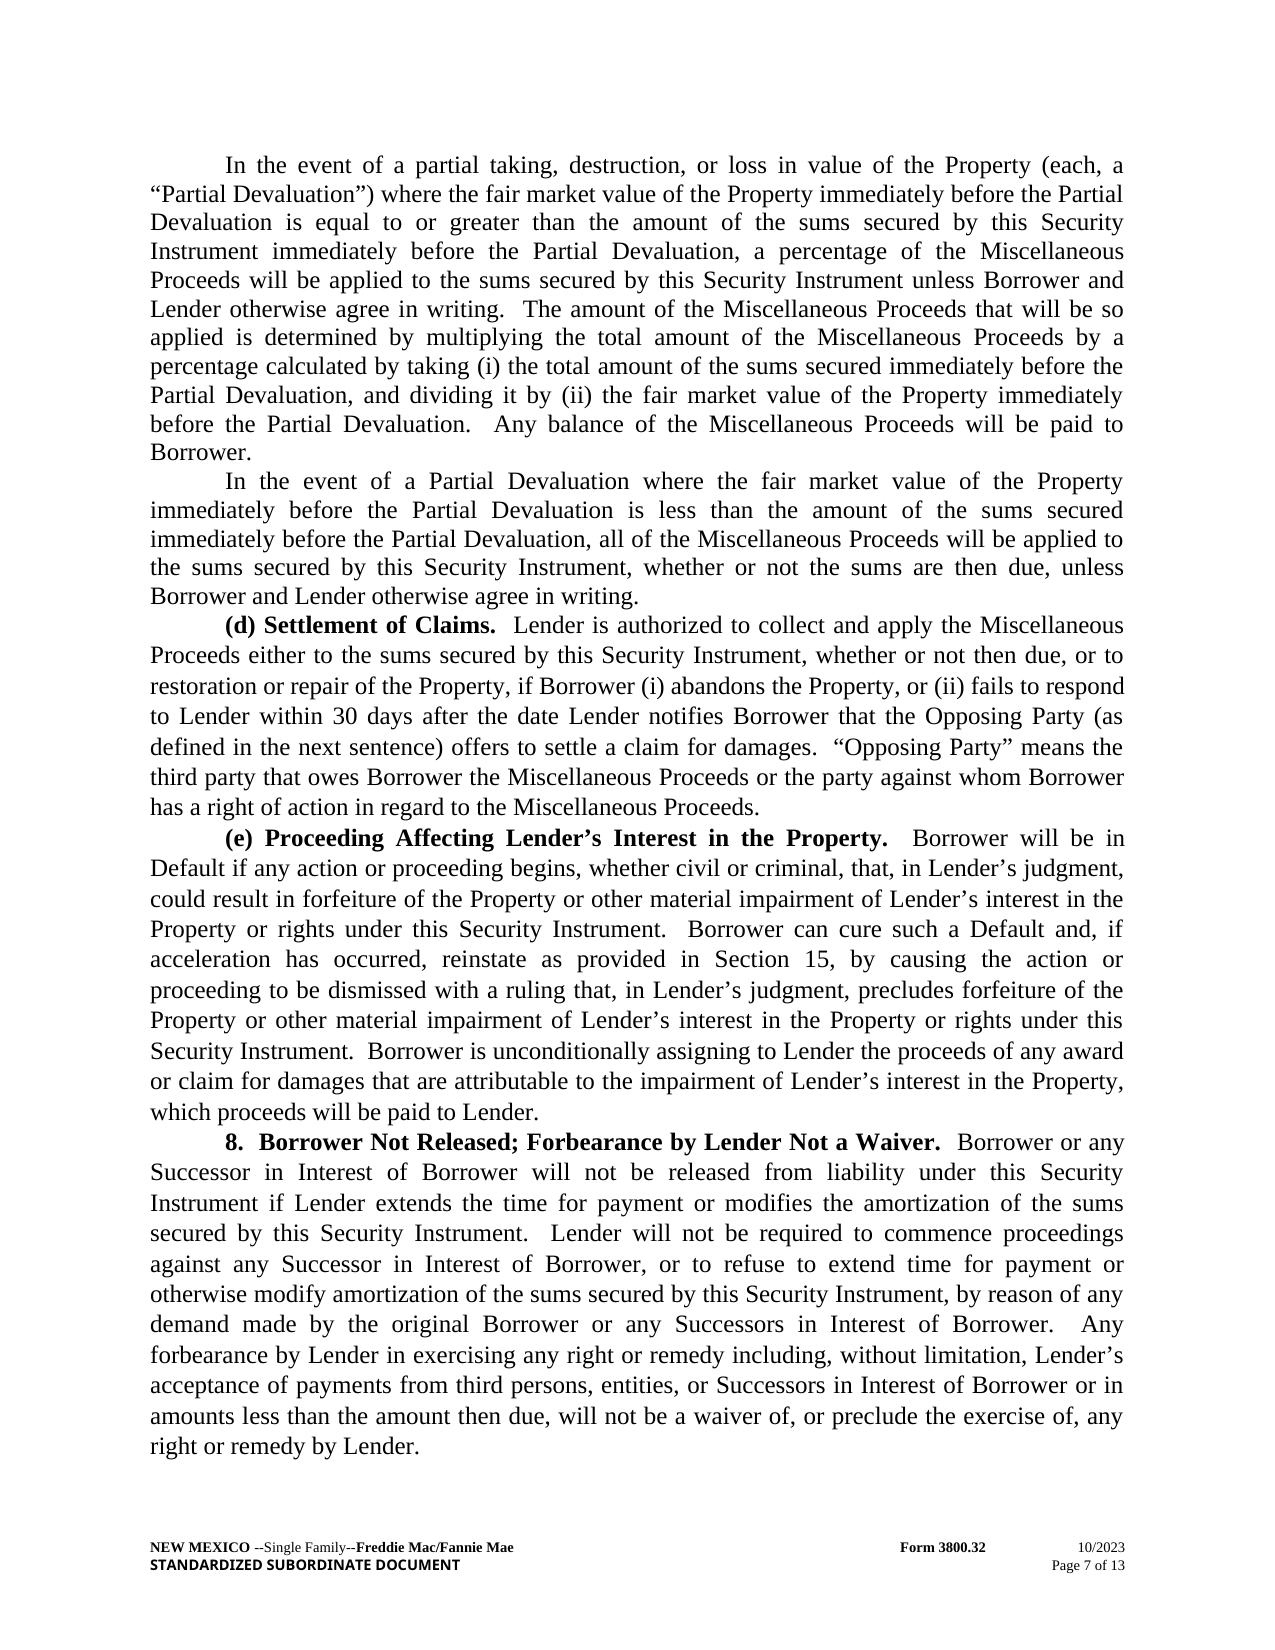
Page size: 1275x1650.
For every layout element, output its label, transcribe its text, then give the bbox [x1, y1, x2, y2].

text 8. Borrower Not Released; Forbearance by Lender Not a Waiver. Borrower or any Successor in Interest of Borrower will not be released from liability under this Security Instrument if Lender extends the time for payment or modifies the amortization of the sums secured by this Security Instrument. Lender will not be required to commence proceedings against any Successor in Interest of Borrower, or to refuse to extend time for payment or otherwise modify amortization of the sums secured by this Security Instrument, by reason of any demand made by the original Borrower or any Successors in Interest of Borrower. Any forbearance by Lender in exercising any right or remedy including, without limitation, Lender’s acceptance of payments from third persons, entities, or Successors in Interest of Borrower or in amounts less than the amount then due, will not be a waiver of, or preclude the exercise of, any right or remedy by Lender. [150, 1127, 1125, 1460]
text In the event of a Partial Devaluation where the fair market value of the Property immediately before the Partial Devaluation is less than the amount of the sums secured immediately before the Partial Devaluation, all of the Miscellaneous Proceeds will be applied to the sums secured by this Security Instrument, whether or not the sums are then due, unless Borrower and Lender otherwise agree in writing. [150, 466, 1125, 610]
text In the event of a partial taking, destruction, or loss in value of the Property (each, a “Partial Devaluation”) where the fair market value of the Property immediately before the Partial Devaluation is equal to or greater than the amount of the sums secured by this Security Instrument immediately before the Partial Devaluation, a percentage of the Miscellaneous Proceeds will be applied to the sums secured by this Security Instrument unless Borrower and Lender otherwise agree in writing. The amount of the Miscellaneous Proceeds that will be so applied is determined by multiplying the total amount of the Miscellaneous Proceeds by a percentage calculated by taking (i) the total amount of the sums secured immediately before the Partial Devaluation, and dividing it by (ii) the fair market value of the Property immediately before the Partial Devaluation. Any balance of the Miscellaneous Proceeds will be paid to Borrower. [150, 150, 1125, 466]
text (d) Settlement of Claims. Lender is authorized to collect and apply the Miscellaneous Proceeds either to the sums secured by this Security Instrument, whether or not then due, or to restoration or repair of the Property, if Borrower (i) abandons the Property, or (ii) fails to respond to Lender within 30 days after the date Lender notifies Borrower that the Opposing Party (as defined in the next sentence) offers to settle a claim for damages. “Opposing Party” means the third party that owes Borrower the Miscellaneous Proceeds or the party against whom Borrower has a right of action in regard to the Miscellaneous Proceeds. [150, 610, 1125, 821]
text (e) Proceeding Affecting Lender’s Interest in the Property. Borrower will be in Default if any action or proceeding begins, whether civil or criminal, that, in Lender’s judgment, could result in forfeiture of the Property or other material impairment of Lender’s interest in the Property or rights under this Security Instrument. Borrower can cure such a Default and, if acceleration has occurred, reinstate as provided in Section 15, by causing the action or proceeding to be dismissed with a ruling that, in Lender’s judgment, precludes forfeiture of the Property or other material impairment of Lender’s interest in the Property or rights under this Security Instrument. Borrower is unconditionally assigning to Lender the proceeds of any award or claim for damages that are attributable to the impairment of Lender’s interest in the Property, which proceeds will be paid to Lender. [150, 823, 1125, 1125]
